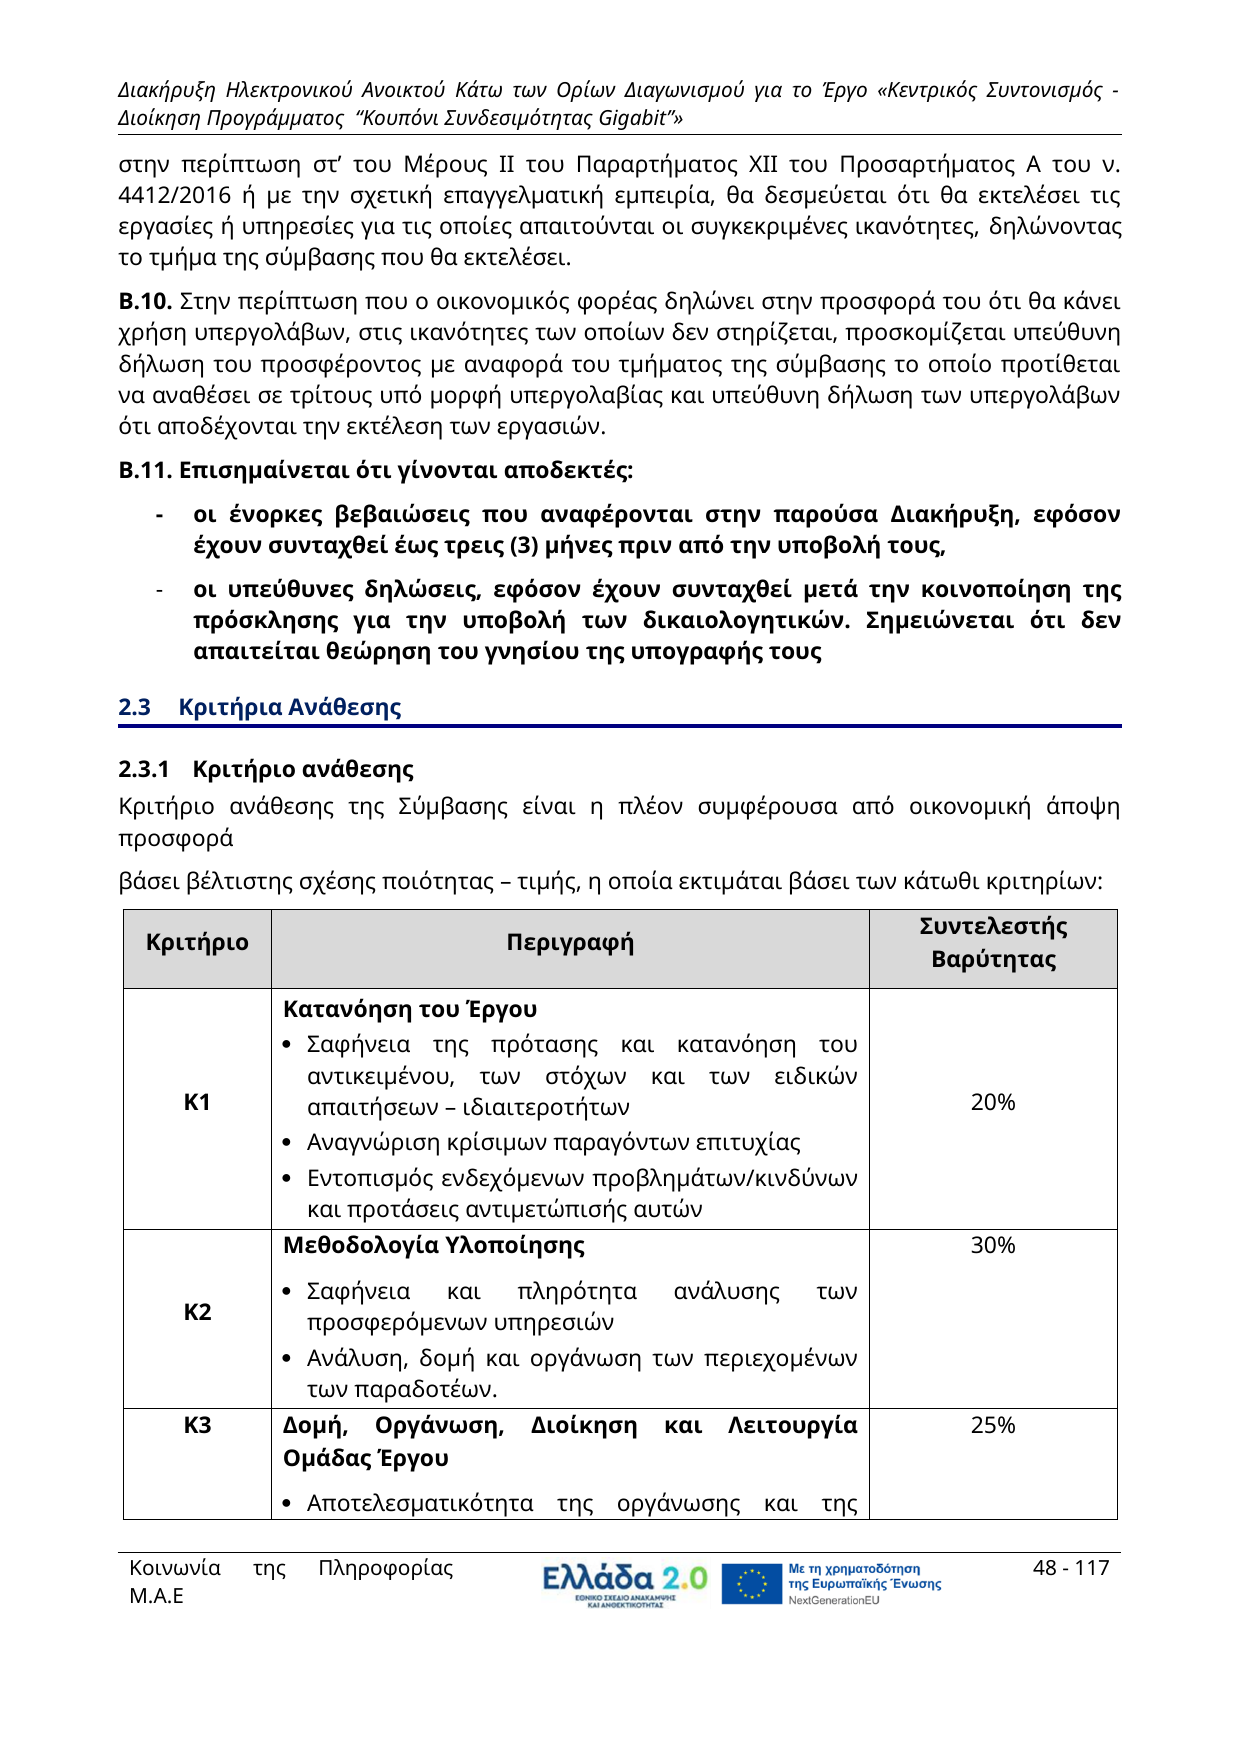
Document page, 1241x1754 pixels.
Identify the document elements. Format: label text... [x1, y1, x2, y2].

text βάσει βέλτιστης σχέσης ποιότητας – τιμής, η οποία εκτιμάται βάσει των κάτωθι κριτηρίων: [118, 865, 1122, 896]
list οι ένορκες βεβαιώσεις που αναφέρονται στην παρούσα Διακήρυξη, εφόσον έχουν συνταχθεί έως τρεις (3) μήνες πριν από την υποβολή τους, [156, 497, 1122, 560]
subtitle Κριτήριο ανάθεσης [118, 753, 1122, 784]
picture [541, 1557, 948, 1609]
table_header Συντελεστής Βαρύτητας [870, 910, 1117, 988]
table_cell 30% [870, 1230, 1117, 1408]
table_header Κριτήριο [124, 910, 271, 988]
text Β.10. Στην περίπτωση που ο οικονομικός φορέας δηλώνει στην προσφορά του ότι θα κάνει χρήση υπεργολάβων, στις ικανότητες των οποίων δεν στηρίζεται, προσκομίζεται υπεύθυνη δήλωση του προσφέροντος με αναφορά του τμήματος της σύμβασης το οποίο προτίθεται να αναθέσει σε τρίτους υπό μορφή υπεργολαβίας και υπεύθυνη δήλωση των υπεργολάβων ότι αποδέχονται την εκτέλεση των εργασιών. [118, 285, 1122, 441]
table_cell Μεθοδολογία Υλοποίησης Σαφήνεια και πληρότητα ανάλυσης των προσφερόμενων υπηρεσιών Ανάλυση, δομή και οργάνωση των περιεχομένων των παραδοτέων. [272, 1230, 869, 1408]
table_header Περιγραφή [272, 910, 869, 988]
table_cell Κ3 [124, 1409, 271, 1518]
table_cell Κατανόηση του Έργου Σαφήνεια της πρότασης και κατανόηση του αντικειμένου, των στόχων και των ειδικών απαιτήσεων – ιδιαιτεροτήτων Αναγνώριση κρίσιμων παραγόντων επιτυχίας Εντοπισμός ενδεχόμενων προβλημάτων/κινδύνων και προτάσεις αντιμετώπισής αυτών [272, 989, 869, 1228]
list οι υπεύθυνες δηλώσεις, εφόσον έχουν συνταχθεί μετά την κοινοποίηση της πρόσκλησης για την υποβολή των δικαιολογητικών. Σημειώνεται ότι δεν απαιτείται θεώρηση του γνησίου της υπογραφής τους [156, 572, 1122, 666]
subtitle Κριτήρια Ανάθεσης [118, 691, 1122, 724]
text Β.11. Επισημαίνεται ότι γίνονται αποδεκτές: [118, 454, 1122, 485]
table_cell 20% [870, 989, 1117, 1228]
table_cell 25% [870, 1409, 1117, 1518]
table_cell Κ2 [124, 1230, 271, 1408]
table_cell Κ1 [124, 989, 271, 1228]
text Κριτήριο ανάθεσης της Σύμβασης είναι η πλέον συμφέρουσα από οικονομική άποψη προσφορά [118, 790, 1122, 853]
